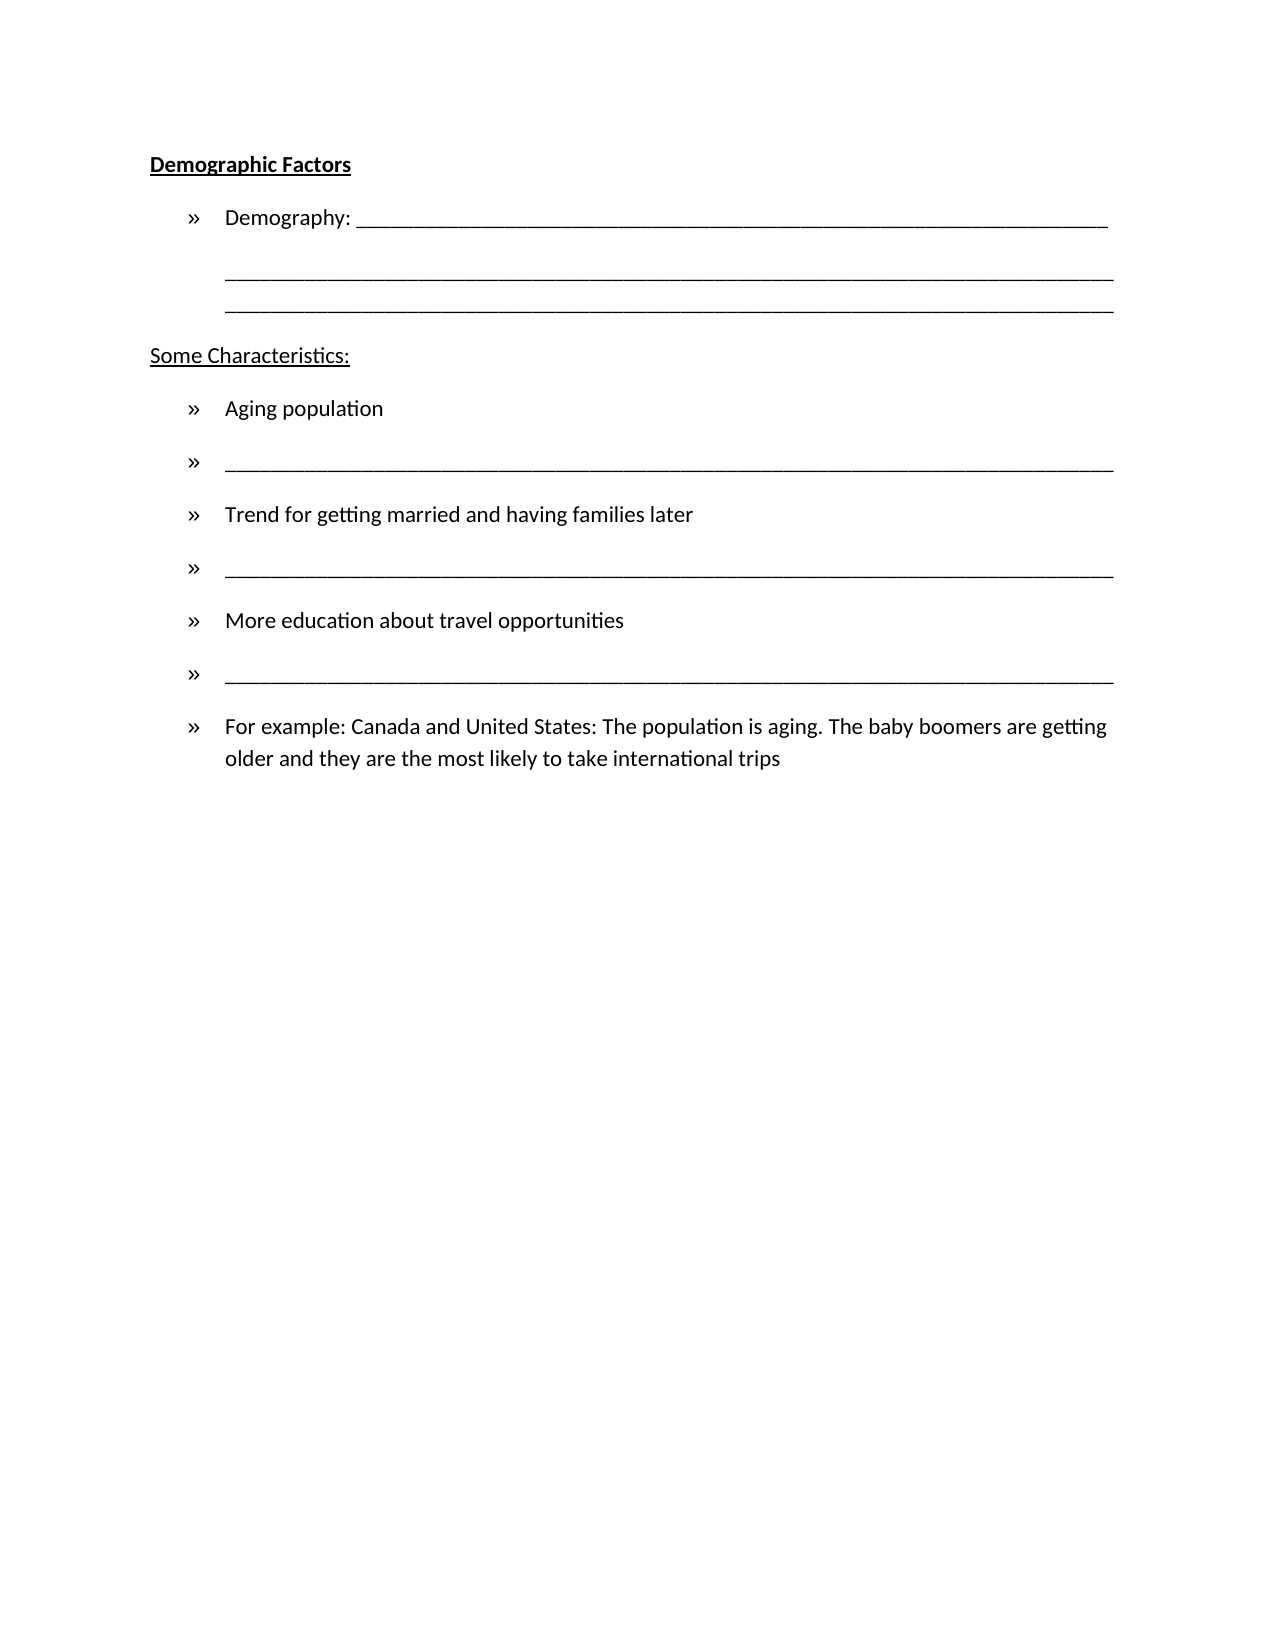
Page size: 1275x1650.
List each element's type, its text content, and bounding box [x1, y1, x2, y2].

list Demography: __________________________________________________________________ [187, 203, 1125, 231]
text ____________________________________________________________________________________________________________________________________________________________ [225, 256, 1125, 316]
list More education about travel opportunities [187, 606, 1125, 634]
list ______________________________________________________________________________ [187, 659, 1125, 687]
list ______________________________________________________________________________ [187, 553, 1125, 581]
list Trend for getting married and having families later [187, 500, 1125, 528]
text Demographic Factors [150, 150, 1125, 178]
list ______________________________________________________________________________ [187, 447, 1125, 475]
list Aging population [187, 394, 1125, 422]
text Some Characteristics: [150, 341, 1125, 369]
list For example: Canada and United States: The population is aging. The baby boomers are getting older and they are the most likely to take international trips [187, 712, 1125, 773]
